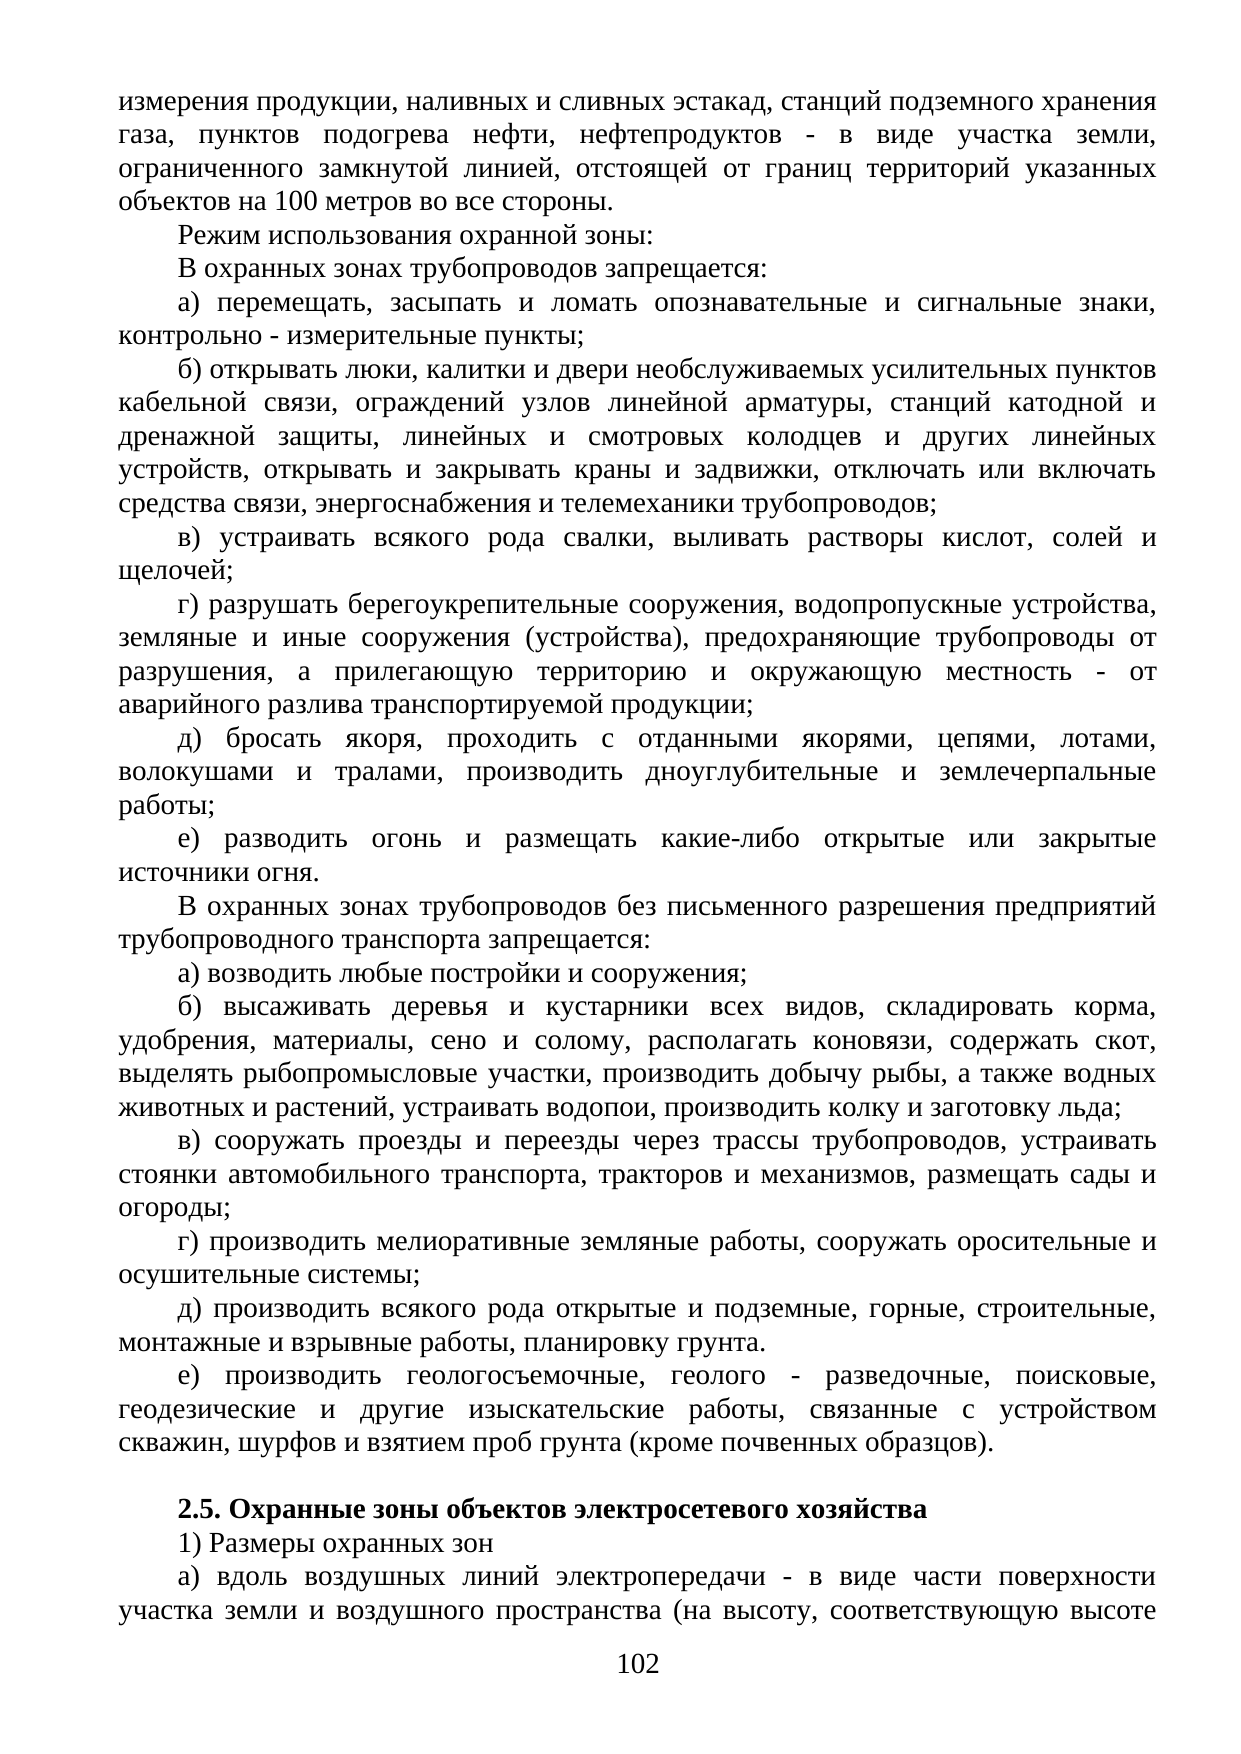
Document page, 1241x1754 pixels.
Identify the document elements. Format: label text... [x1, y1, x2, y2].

text д) бросать якоря, проходить с отданными якорями, цепями, лотами, волокушами и тралами, производить дноуглубительные и землечерпальные работы; [118, 720, 1157, 821]
text б) открывать люки, калитки и двери необслуживаемых усилительных пунктов кабельной связи, ограждений узлов линейной арматуры, станций катодной и дренажной защиты, линейных и смотровых колодцев и других линейных устройств, открывать и закрывать краны и задвижки, отключать или включать средства связи, энергоснабжения и телемеханики трубопроводов; [118, 351, 1157, 519]
text В охранных зонах трубопроводов без письменного разрешения предприятий трубопроводного транспорта запрещается: [118, 888, 1157, 955]
text е) производить геологосъемочные, геолого - разведочные, поисковые, геодезические и другие изыскательские работы, связанные с устройством скважин, шурфов и взятием проб грунта (кроме почвенных образцов). [118, 1357, 1157, 1458]
text 1) Размеры охранных зон [118, 1525, 1157, 1558]
text в) сооружать проезды и переезды через трассы трубопроводов, устраивать стоянки автомобильного транспорта, тракторов и механизмов, размещать сады и огороды; [118, 1122, 1157, 1223]
text а) возводить любые постройки и сооружения; [118, 955, 1157, 988]
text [118, 83, 1157, 217]
text е) разводить огонь и размещать какие-либо открытые или закрытые источники огня. [118, 821, 1157, 888]
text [118, 1558, 1157, 1626]
text В охранных зонах трубопроводов запрещается: [118, 250, 1157, 284]
text в) устраивать всякого рода свалки, выливать растворы кислот, солей и щелочей; [118, 519, 1157, 586]
text а) перемещать, засыпать и ломать опознавательные и сигнальные знаки, контрольно - измерительные пункты; [118, 284, 1157, 351]
text Режим использования охранной зоны: [118, 217, 1157, 250]
text д) производить всякого рода открытые и подземные, горные, строительные, монтажные и взрывные работы, планировку грунта. [118, 1290, 1157, 1357]
text 2.5. Охранные зоны объектов электросетевого хозяйства [118, 1491, 1157, 1525]
text г) производить мелиоративные земляные работы, сооружать оросительные и осушительные системы; [118, 1223, 1157, 1290]
text г) разрушать берегоукрепительные сооружения, водопропускные устройства, земляные и иные сооружения (устройства), предохраняющие трубопроводы от разрушения, а прилегающую территорию и окружающую местность - от аварийного разлива транспортируемой продукции; [118, 586, 1157, 720]
text б) высаживать деревья и кустарники всех видов, складировать корма, удобрения, материалы, сено и солому, располагать коновязи, содержать скот, выделять рыбопромысловые участки, производить добычу рыбы, а также водных животных и растений, устраивать водопои, производить колку и заготовку льда; [118, 988, 1157, 1122]
